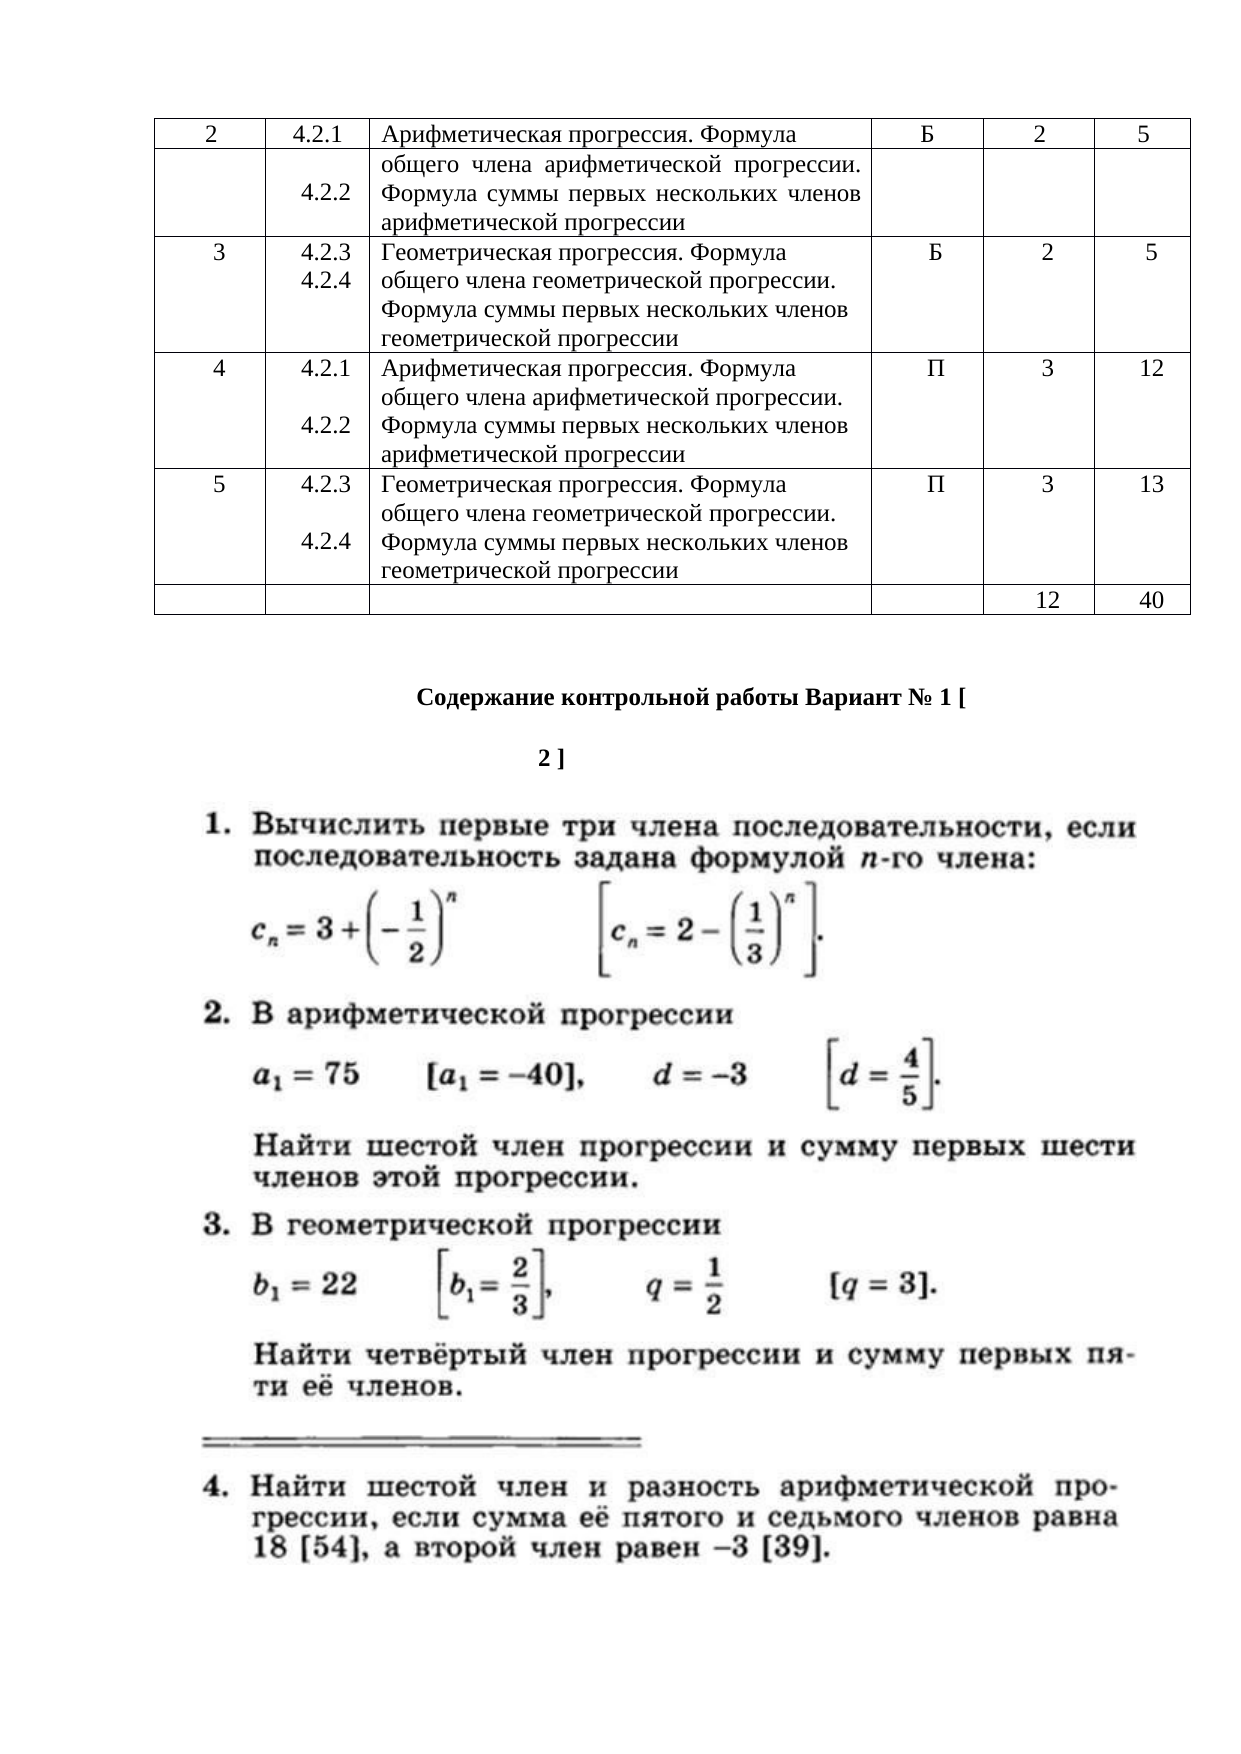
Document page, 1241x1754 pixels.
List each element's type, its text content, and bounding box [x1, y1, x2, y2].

table_cell [155, 585, 265, 614]
table_cell П [872, 353, 983, 468]
table_cell Б [872, 119, 983, 148]
table_cell Геометрическая прогрессия. Формула общего члена геометрической прогрессии. Формула суммы первых нескольких членов геометрической прогрессии [370, 237, 871, 352]
table_cell 4.2.1 4.2.2 [266, 353, 369, 468]
table_cell [1095, 149, 1190, 236]
table_cell общего члена арифметической прогрессии. Формула суммы первых нескольких членов арифметической прогрессии [370, 149, 871, 236]
table_cell 5 [1095, 237, 1190, 352]
table_cell 12 [1095, 353, 1190, 468]
table_cell 4.2.3 4.2.4 [266, 237, 369, 352]
table_cell 5 [1095, 119, 1190, 148]
table_cell 4.2.1 [266, 119, 369, 148]
picture [200, 1435, 1121, 1565]
table_cell 3 [984, 469, 1094, 584]
table_cell 4.2.3 4.2.4 [266, 469, 369, 584]
picture [201, 801, 1137, 1402]
table_cell 3 [155, 237, 265, 352]
table_cell [872, 585, 983, 614]
table_cell [266, 585, 369, 614]
table_cell 2 [155, 119, 265, 148]
table_cell 4.2.2 [266, 149, 369, 236]
text 2 ] [284, 743, 819, 772]
table_cell П [872, 469, 983, 584]
table_cell Б [872, 237, 983, 352]
table_cell 13 [1095, 469, 1190, 584]
text Содержание контрольной работы Вариант № 1 [ [106, 682, 967, 711]
table_cell [370, 585, 871, 614]
table_cell 12 [984, 585, 1094, 614]
table_cell Геометрическая прогрессия. Формула общего члена геометрической прогрессии. Формула суммы первых нескольких членов геометрической прогрессии [370, 469, 871, 584]
table_cell [984, 149, 1094, 236]
table_cell 4 [155, 353, 265, 468]
table_cell [155, 149, 265, 236]
table_cell Арифметическая прогрессия. Формула [370, 119, 871, 148]
table_cell 2 [984, 237, 1094, 352]
table_cell 5 [155, 469, 265, 584]
table_cell 40 [1095, 585, 1190, 614]
table_cell [872, 149, 983, 236]
table_cell Арифметическая прогрессия. Формула общего члена арифметической прогрессии. Формула суммы первых нескольких членов арифметической прогрессии [370, 353, 871, 468]
table_cell 3 [984, 353, 1094, 468]
table_cell 2 [984, 119, 1094, 148]
